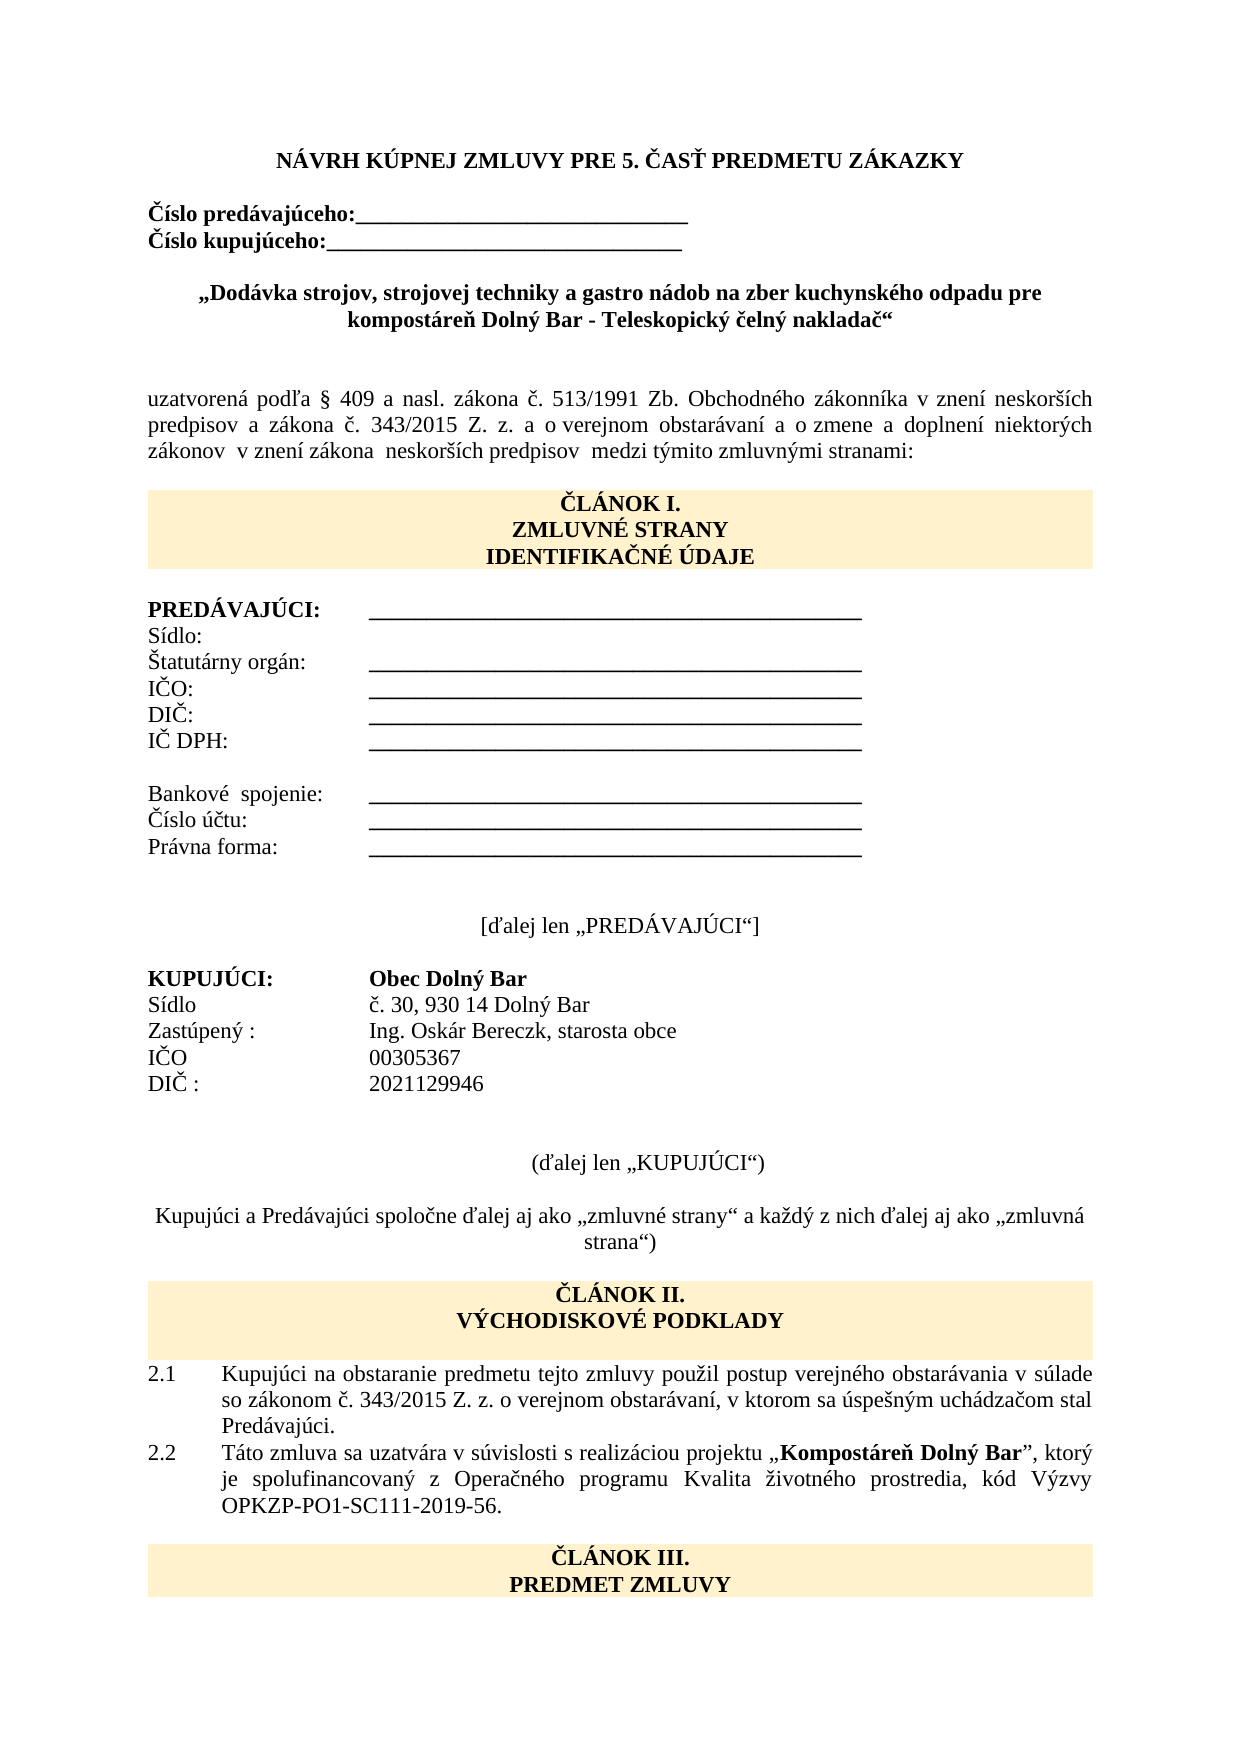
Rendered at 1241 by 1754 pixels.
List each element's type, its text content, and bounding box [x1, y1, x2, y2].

text Zastúpený : Ing. Oskár Bereczk, starosta obce [148, 1017, 1093, 1044]
text IČO: ___________________________________________ [148, 675, 1093, 701]
text Číslo predávajúceho:_____________________________ [148, 200, 1093, 227]
text ČLÁNOK III. [148, 1544, 1093, 1571]
text PREDMET ZMLUVY [148, 1571, 1093, 1597]
text PREDÁVAJÚCI: ___________________________________________ [148, 596, 1093, 622]
text Právna forma: ___________________________________________ [148, 833, 1093, 859]
text uzatvorená podľa § 409 a nasl. zákona č. 513/1991 Zb. Obchodného zákonníka v znení neskorších predpisov a zákona č. 343/2015 Z. z. a o verejnom obstarávaní a o zmene a doplnení niektorých zákonov v znení zákona neskorších predpisov medzi týmito zmluvnými stranami: [147, 385, 1093, 464]
text ZMLUVNÉ STRANY [148, 517, 1093, 543]
text DIČ: ___________________________________________ [148, 701, 1093, 727]
text „Dodávka strojov, strojovej techniky a gastro nádob na zber kuchynského odpadu pre kompostáreň Dolný Bar - Teleskopický čelný nakladač“ [148, 279, 1093, 332]
list VÝCHODISKOVÉ PODKLADY [148, 1307, 1093, 1333]
text IČO 00305367 [148, 1044, 1126, 1070]
text Sídlo č. 30, 930 14 Dolný Bar [148, 991, 1093, 1017]
text Štatutárny orgán: ___________________________________________ [148, 648, 1093, 675]
text IDENTIFIKAČNÉ ÚDAJE [148, 543, 1093, 569]
text Číslo účtu: ___________________________________________ [148, 806, 1093, 833]
text Bankové spojenie: ___________________________________________ [148, 780, 1093, 806]
text KUPUJÚCI: Obec Dolný Bar [148, 964, 908, 991]
text NÁVRH KÚPNEJ ZMLUVY pre 5. časť predmetu zákazky [148, 148, 1093, 174]
text Kupujúci a Predávajúci spoločne ďalej aj ako „zmluvné strany“ a každý z nich ďalej aj ako „zmluvná strana“) [148, 1202, 1093, 1254]
list Kupujúci na obstaranie predmetu tejto zmluvy použil postup verejného obstarávania v súlade so zákonom č. 343/2015 Z. z. o verejnom obstarávaní, v ktorom sa úspešným uchádzačom stal Predávajúci. [148, 1360, 1093, 1439]
text Sídlo: [148, 622, 1093, 648]
text [ďalej len „PREDÁVAJÚCI“] [148, 912, 1093, 938]
text (ďalej len „KUPUJÚCI“) [148, 1149, 1093, 1175]
list Táto zmluva sa uzatvára v súvislosti s realizáciou projektu „Kompostáreň Dolný Bar”, ktorý je spolufinancovaný z Operačného programu Kvalita životného prostredia, kód Výzvy OPKZP-PO1-SC111-2019-56. [148, 1439, 1093, 1518]
text DIČ : 2021129946 [148, 1070, 1126, 1096]
text Číslo kupujúceho:_______________________________ [148, 227, 1093, 253]
text IČ DPH: ___________________________________________ [148, 727, 1093, 754]
text ČLÁNOK II. [148, 1281, 1093, 1307]
text ČLÁNOK I. [148, 490, 1093, 517]
